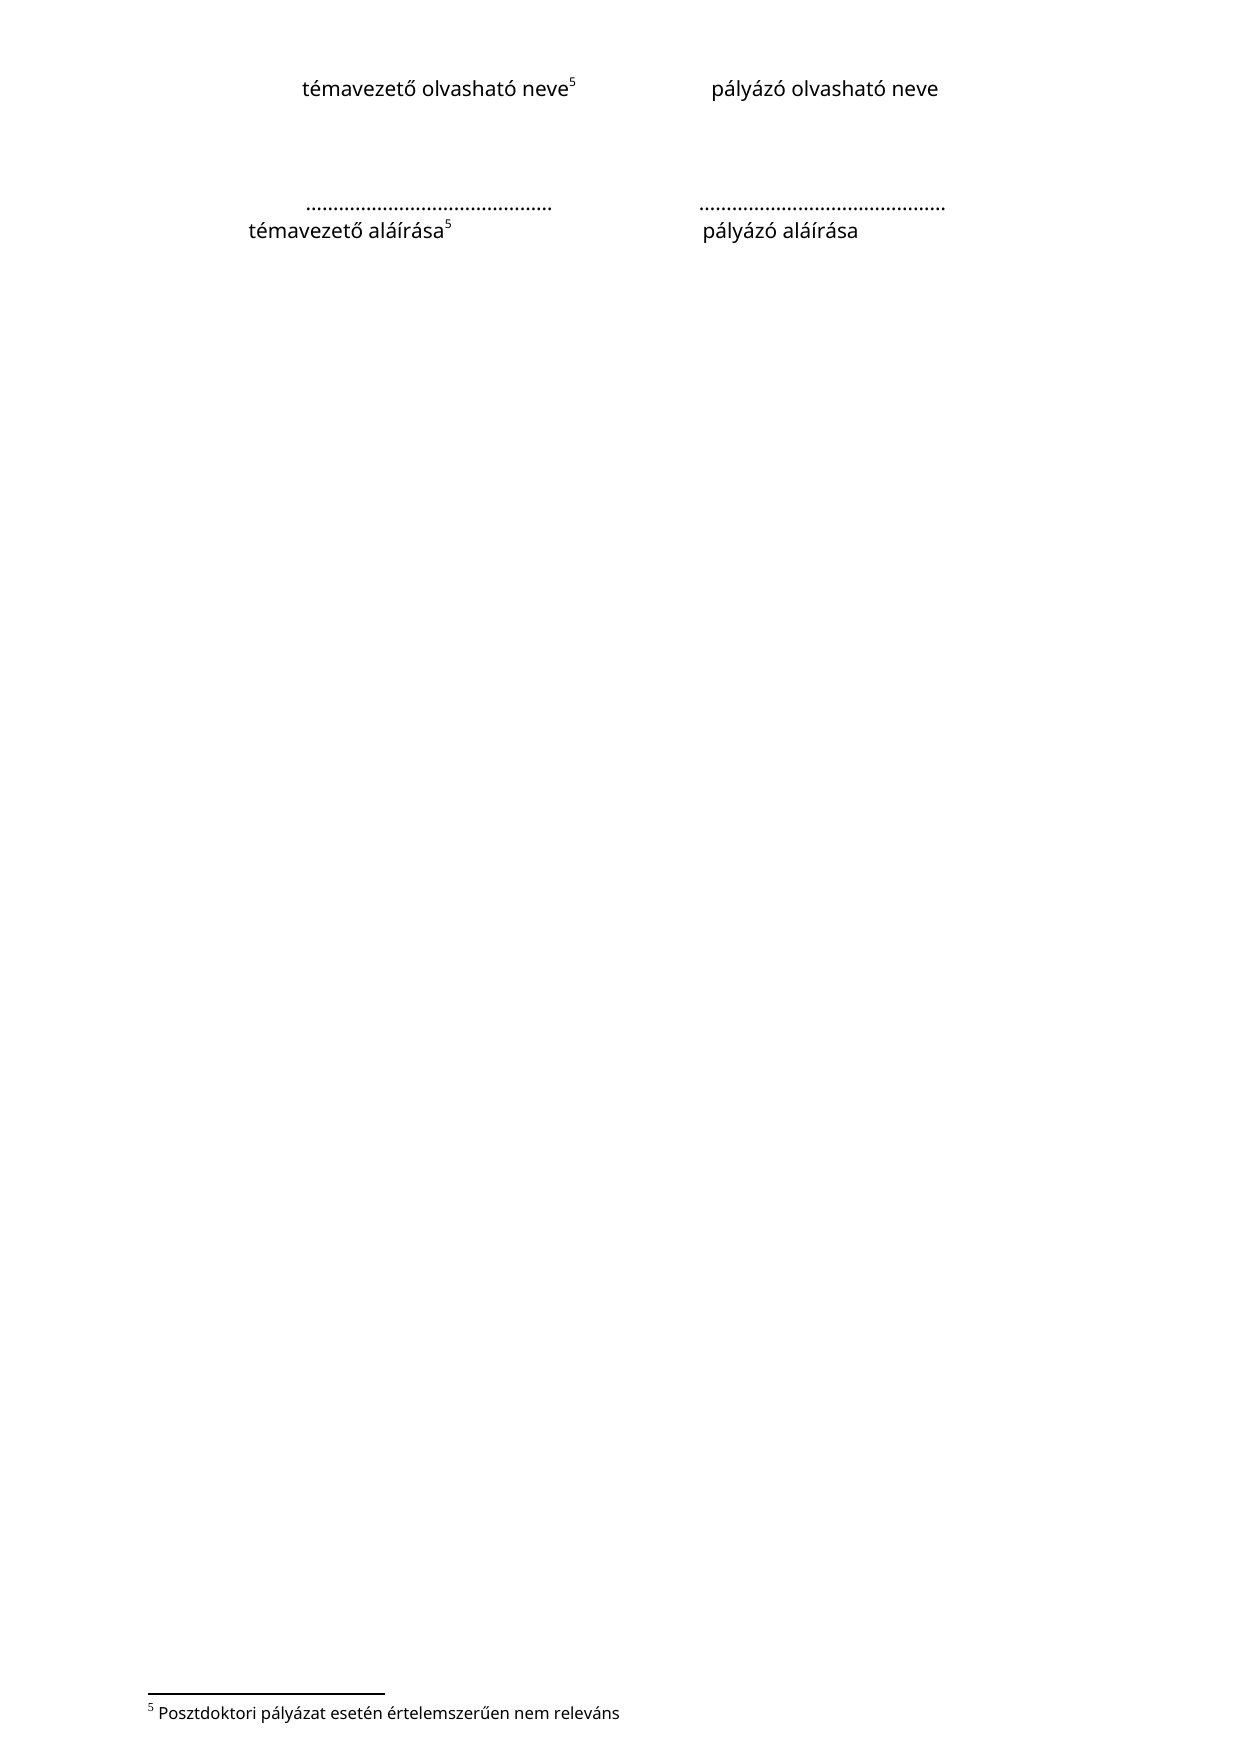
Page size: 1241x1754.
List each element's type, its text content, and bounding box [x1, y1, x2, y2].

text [148, 188, 1093, 216]
text témavezető olvasható neve pályázó olvasható neve [148, 74, 1093, 102]
text témavezető aláírása5 pályázó aláírása [148, 216, 1093, 244]
